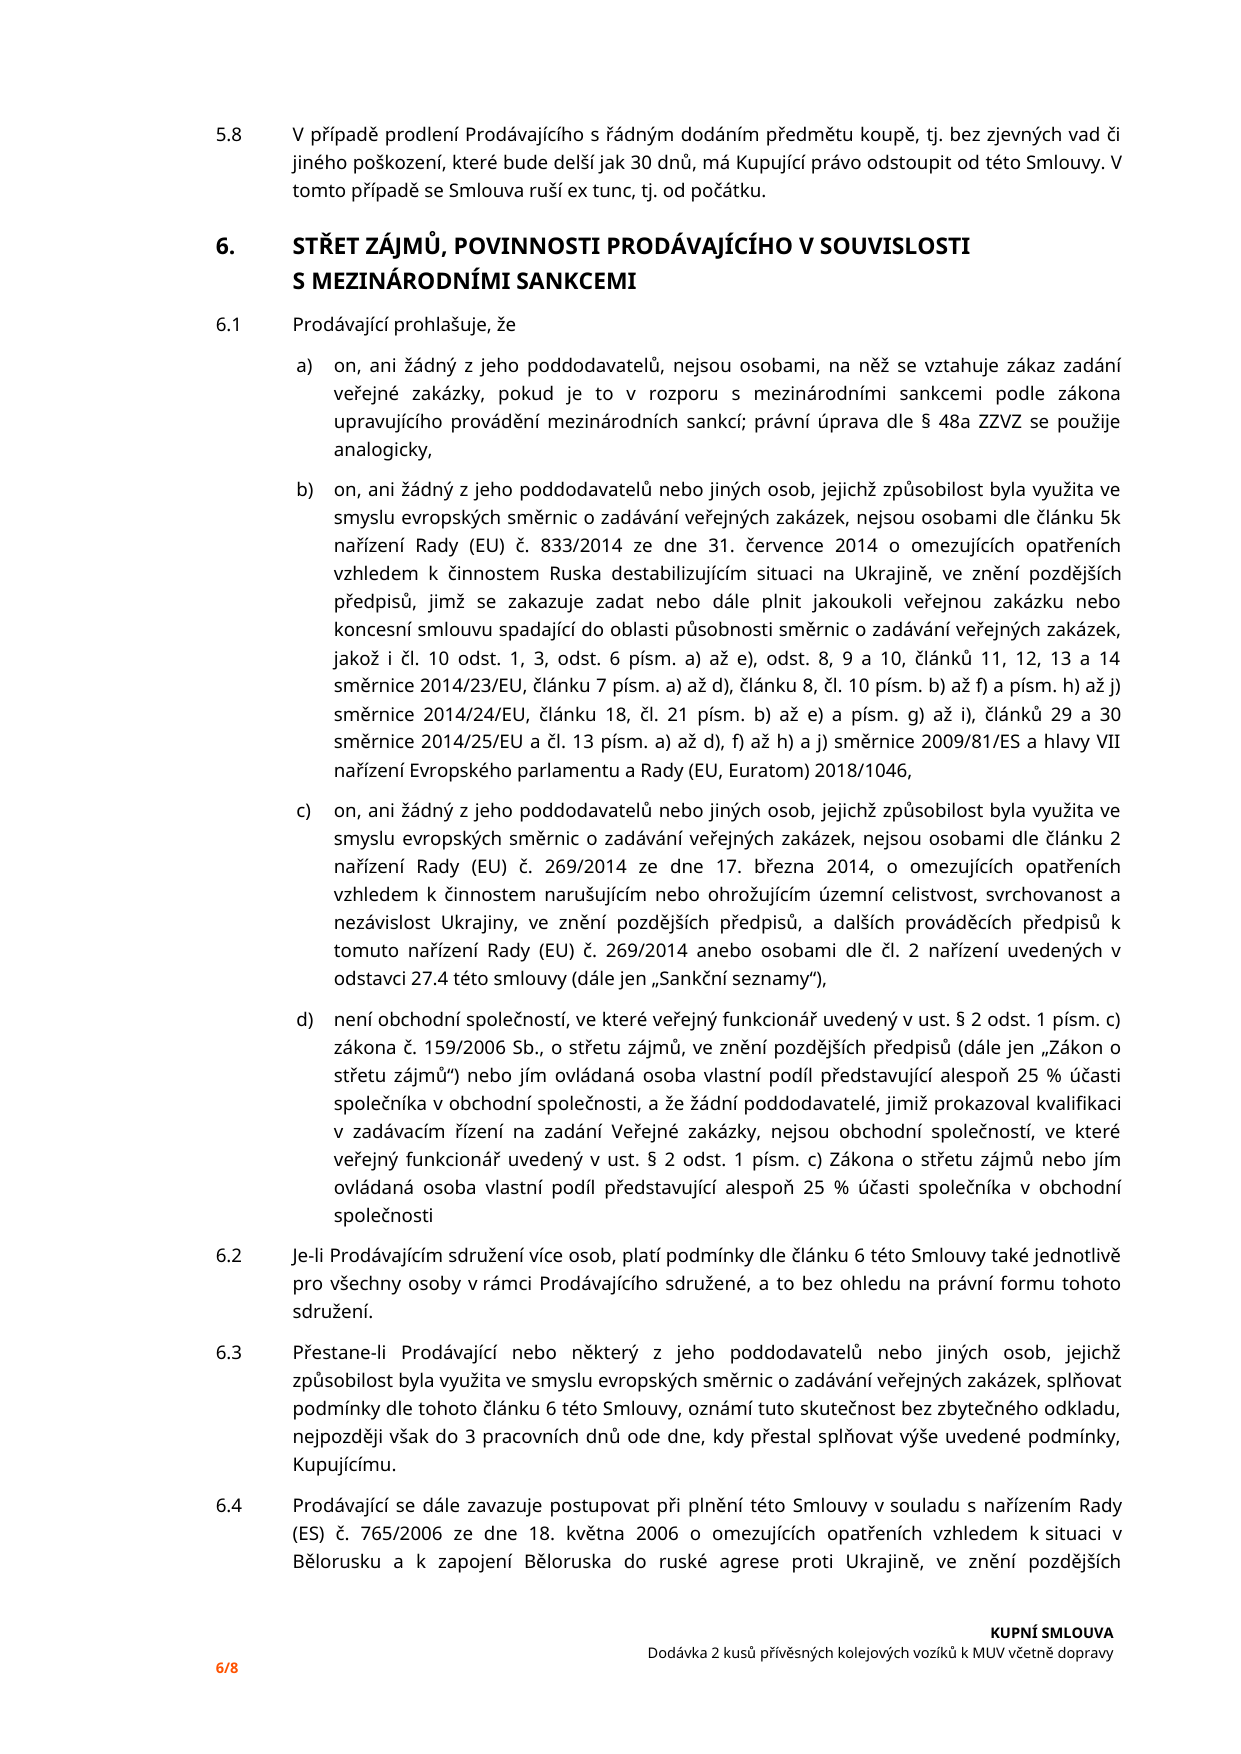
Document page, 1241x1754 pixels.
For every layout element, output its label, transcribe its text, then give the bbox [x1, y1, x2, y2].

list on, ani žádný z jeho poddodavatelů nebo jiných osob, jejichž způsobilost byla využita ve smyslu evropských směrnic o zadávání veřejných zakázek, nejsou osobami dle článku 5k nařízení Rady (EU) č. 833/2014 ze dne 31. července 2014 o omezujících opatřeních vzhledem k činnostem Ruska destabilizujícím situaci na Ukrajině, ve znění pozdějších předpisů, jimž se zakazuje zadat nebo dále plnit jakoukoli veřejnou zakázku nebo koncesní smlouvu spadající do oblasti působnosti směrnic o zadávání veřejných zakázek, jakož i čl. 10 odst. 1, 3, odst. 6 písm. a) až e), odst. 8, 9 a 10, článků 11, 12, 13 a 14 směrnice 2014/23/EU, článku 7 písm. a) až d), článku 8, čl. 10 písm. b) až f) a písm. h) až j) směrnice 2014/24/EU, článku 18, čl. 21 písm. b) až e) a písm. g) až i), článků 29 a 30 směrnice 2014/25/EU a čl. 13 písm. a) až d), f) až h) a j) směrnice 2009/81/ES a hlavy VII nařízení Evropského parlamentu a Rady (EU, Euratom) 2018/1046, [296, 477, 1122, 782]
text Prodávající prohlašuje, že [216, 312, 1122, 337]
text V případě prodlení Prodávajícího s řádným dodáním předmětu koupě, tj. bez zjevných vad či jiného poškození, které bude delší jak 30 dnů, má Kupující právo odstoupit od této Smlouvy. V tomto případě se Smlouva ruší ex tunc, tj. od počátku. [216, 121, 1122, 203]
list není obchodní společností, ve které veřejný funkcionář uvedený v ust. § 2 odst. 1 písm. c) zákona č. 159/2006 Sb., o střetu zájmů, ve znění pozdějších předpisů (dále jen „Zákon o střetu zájmů“) nebo jím ovládaná osoba vlastní podíl představující alespoň 25 % účasti společníka v obchodní společnosti, a že žádní poddodavatelé, jimiž prokazoval kvalifikaci v zadávacím řízení na zadání Veřejné zakázky, nejsou obchodní společností, ve které veřejný funkcionář uvedený v ust. § 2 odst. 1 písm. c) Zákona o střetu zájmů nebo jím ovládaná osoba vlastní podíl představující alespoň 25 % účasti společníka v obchodní společnosti [296, 1006, 1122, 1228]
text Je-li Prodávajícím sdružení více osob, platí podmínky dle článku 6 této Smlouvy také jednotlivě pro všechny osoby v rámci Prodávajícího sdružené, a to bez ohledu na právní formu tohoto sdružení. [216, 1243, 1122, 1324]
list on, ani žádný z jeho poddodavatelů nebo jiných osob, jejichž způsobilost byla využita ve smyslu evropských směrnic o zadávání veřejných zakázek, nejsou osobami dle článku 2 nařízení Rady (EU) č. 269/2014 ze dne 17. března 2014, o omezujících opatřeních vzhledem k činnostem narušujícím nebo ohrožujícím územní celistvost, svrchovanost a nezávislost Ukrajiny, ve znění pozdějších předpisů, a dalších prováděcích předpisů k tomuto nařízení Rady (EU) č. 269/2014 anebo osobami dle čl. 2 nařízení uvedených v odstavci 27.4 této smlouvy (dále jen „Sankční seznamy“), [296, 797, 1122, 991]
list on, ani žádný z jeho poddodavatelů, nejsou osobami, na něž se vztahuje zákaz zadání veřejné zakázky, pokud je to v rozporu s mezinárodními sankcemi podle zákona upravujícího provádění mezinárodních sankcí; právní úprava dle § 48a ZZVZ se použije analogicky, [296, 352, 1122, 462]
text Přestane-li Prodávající nebo některý z jeho poddodavatelů nebo jiných osob, jejichž způsobilost byla využita ve smyslu evropských směrnic o zadávání veřejných zakázek, splňovat podmínky dle tohoto článku 6 této Smlouvy, oznámí tuto skutečnost bez zbytečného odkladu, nejpozději však do 3 pracovních dnů ode dne, kdy přestal splňovat výše uvedené podmínky, Kupujícímu. [216, 1339, 1122, 1477]
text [216, 1492, 1122, 1573]
text STŘET zájmů, povinnosti PRODÁVAJÍCÍHO v souvislosti s Mezinárodními sankcemi [216, 230, 1122, 296]
